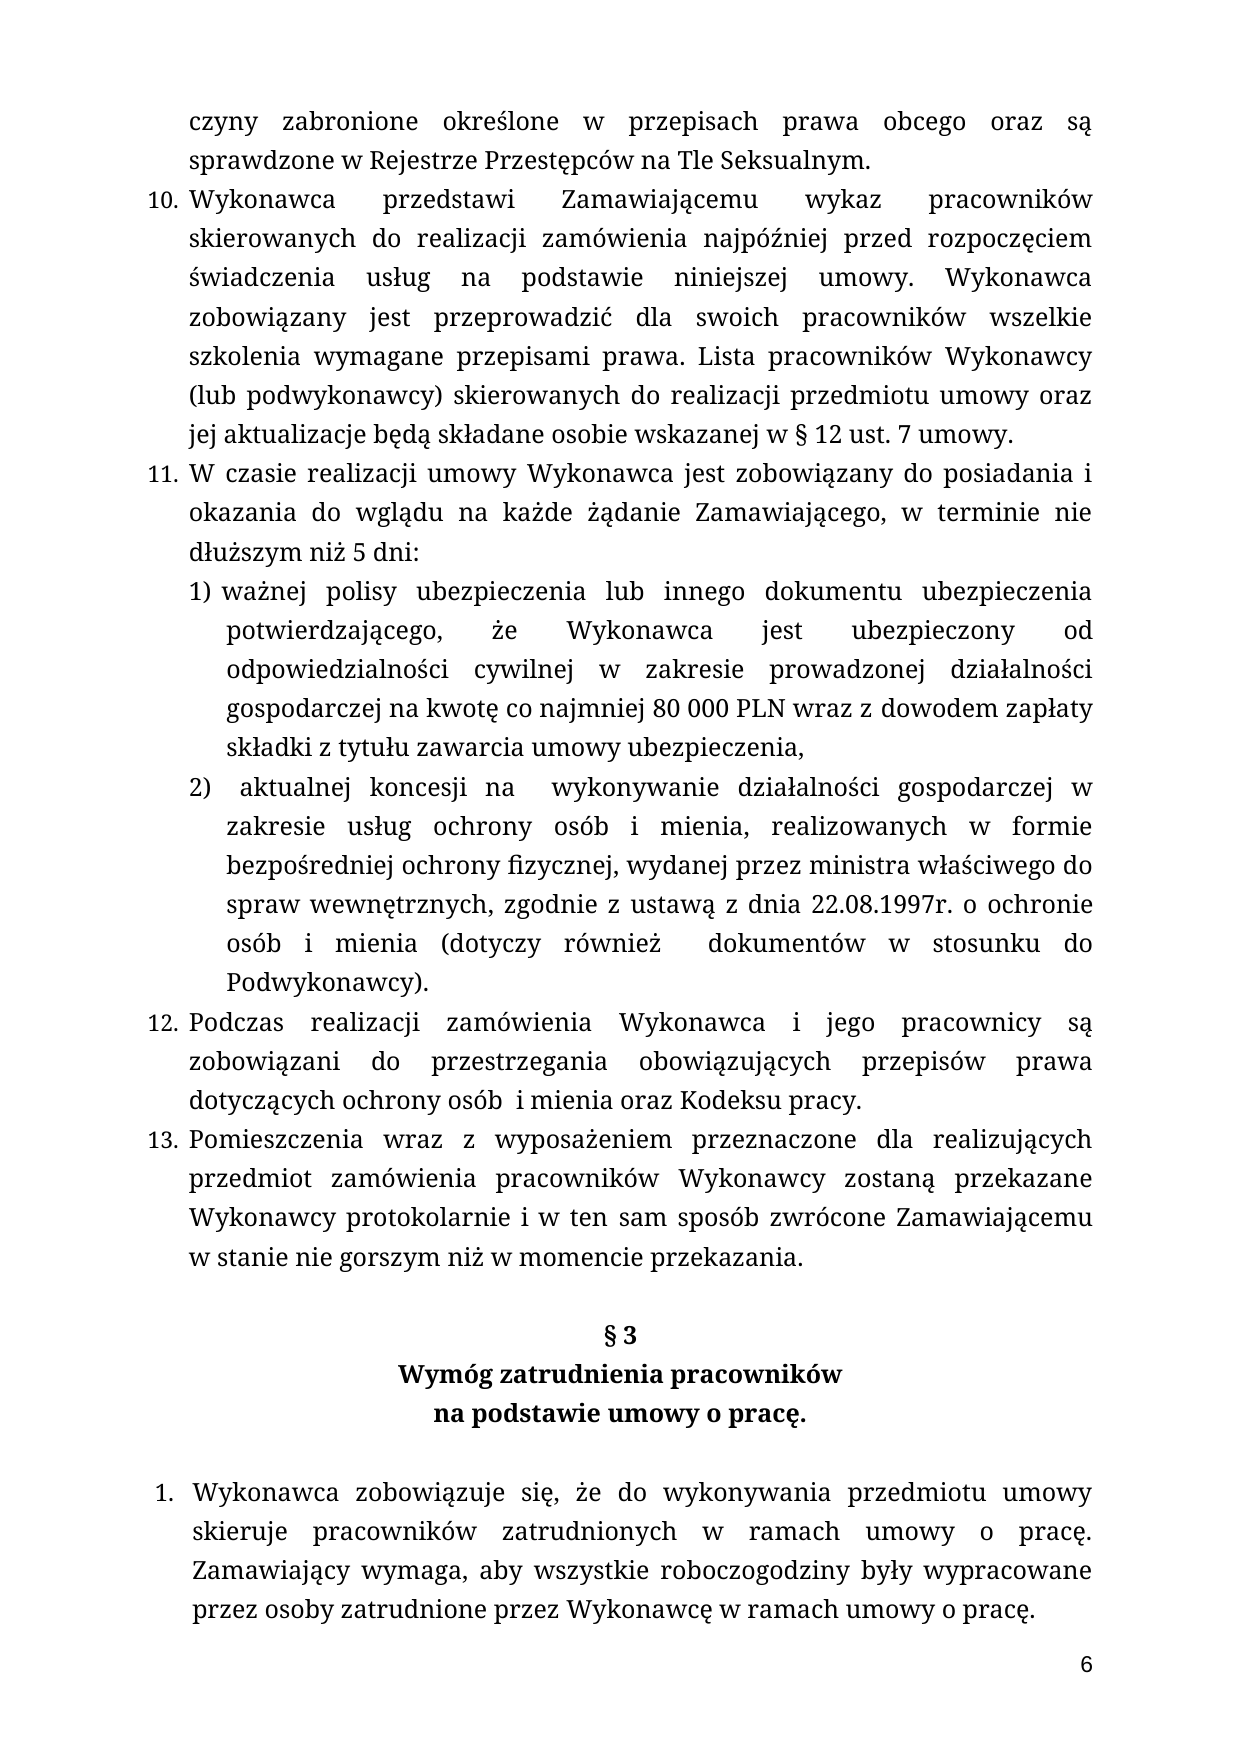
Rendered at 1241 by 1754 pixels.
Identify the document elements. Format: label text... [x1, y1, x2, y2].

list Podczas realizacji zamówienia Wykonawca i jego pracownicy są zobowiązani do przestrzegania obowiązujących przepisów prawa dotyczących ochrony osób i mienia oraz Kodeksu pracy. [147, 1004, 1093, 1117]
list Pomieszczenia wraz z wyposażeniem przeznaczone dla realizujących przedmiot zamówienia pracowników Wykonawcy zostaną przekazane Wykonawcy protokolarnie i w ten sam sposób zwrócone Zamawiającemu w stanie nie gorszym niż w momencie przekazania. [147, 1122, 1093, 1273]
list ważnej polisy ubezpieczenia lub innego dokumentu ubezpieczenia potwierdzającego, że Wykonawca jest ubezpieczony od odpowiedzialności cywilnej w zakresie prowadzonej działalności gospodarczej na kwotę co najmniej 80 000 PLN wraz z dowodem zapłaty składki z tytułu zawarcia umowy ubezpieczenia, [189, 573, 1093, 764]
list Wykonawca zobowiązuje się, że do wykonywania przedmiotu umowy skieruje pracowników zatrudnionych w ramach umowy o pracę. Zamawiający wymaga, aby wszystkie roboczogodziny były wypracowane przez osoby zatrudnione przez Wykonawcę w ramach umowy o pracę. [154, 1474, 1093, 1626]
list aktualnej koncesji na wykonywanie działalności gospodarczej w zakresie usług ochrony osób i mienia, realizowanych w formie bezpośredniej ochrony fizycznej, wydanej przez ministra właściwego do spraw wewnętrznych, zgodnie z ustawą z dnia 22.08.1997r. o ochronie osób i mienia (dotyczy również dokumentów w stosunku do Podwykonawcy). [189, 769, 1093, 999]
text Wymóg zatrudnienia pracowników na podstawie umowy o pracę. [383, 1357, 857, 1430]
list Wykonawca przedstawi Zamawiającemu wykaz pracowników skierowanych do realizacji zamówienia najpóźniej przed rozpoczęciem świadczenia usług na podstawie niniejszej umowy. Wykonawca zobowiązany jest przeprowadzić dla swoich pracowników wszelkie szkolenia wymagane przepisami prawa. Lista pracowników Wykonawcy (lub podwykonawcy) skierowanych do realizacji przedmiotu umowy oraz jej aktualizacje będą składane osobie wskazanej w § 12 ust. 7 umowy. [147, 182, 1093, 451]
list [147, 103, 1093, 177]
text § 3 [383, 1318, 857, 1352]
list W czasie realizacji umowy Wykonawca jest zobowiązany do posiadania i okazania do wglądu na każde żądanie Zamawiającego, w terminie nie dłuższym niż 5 dni: [147, 456, 1093, 568]
